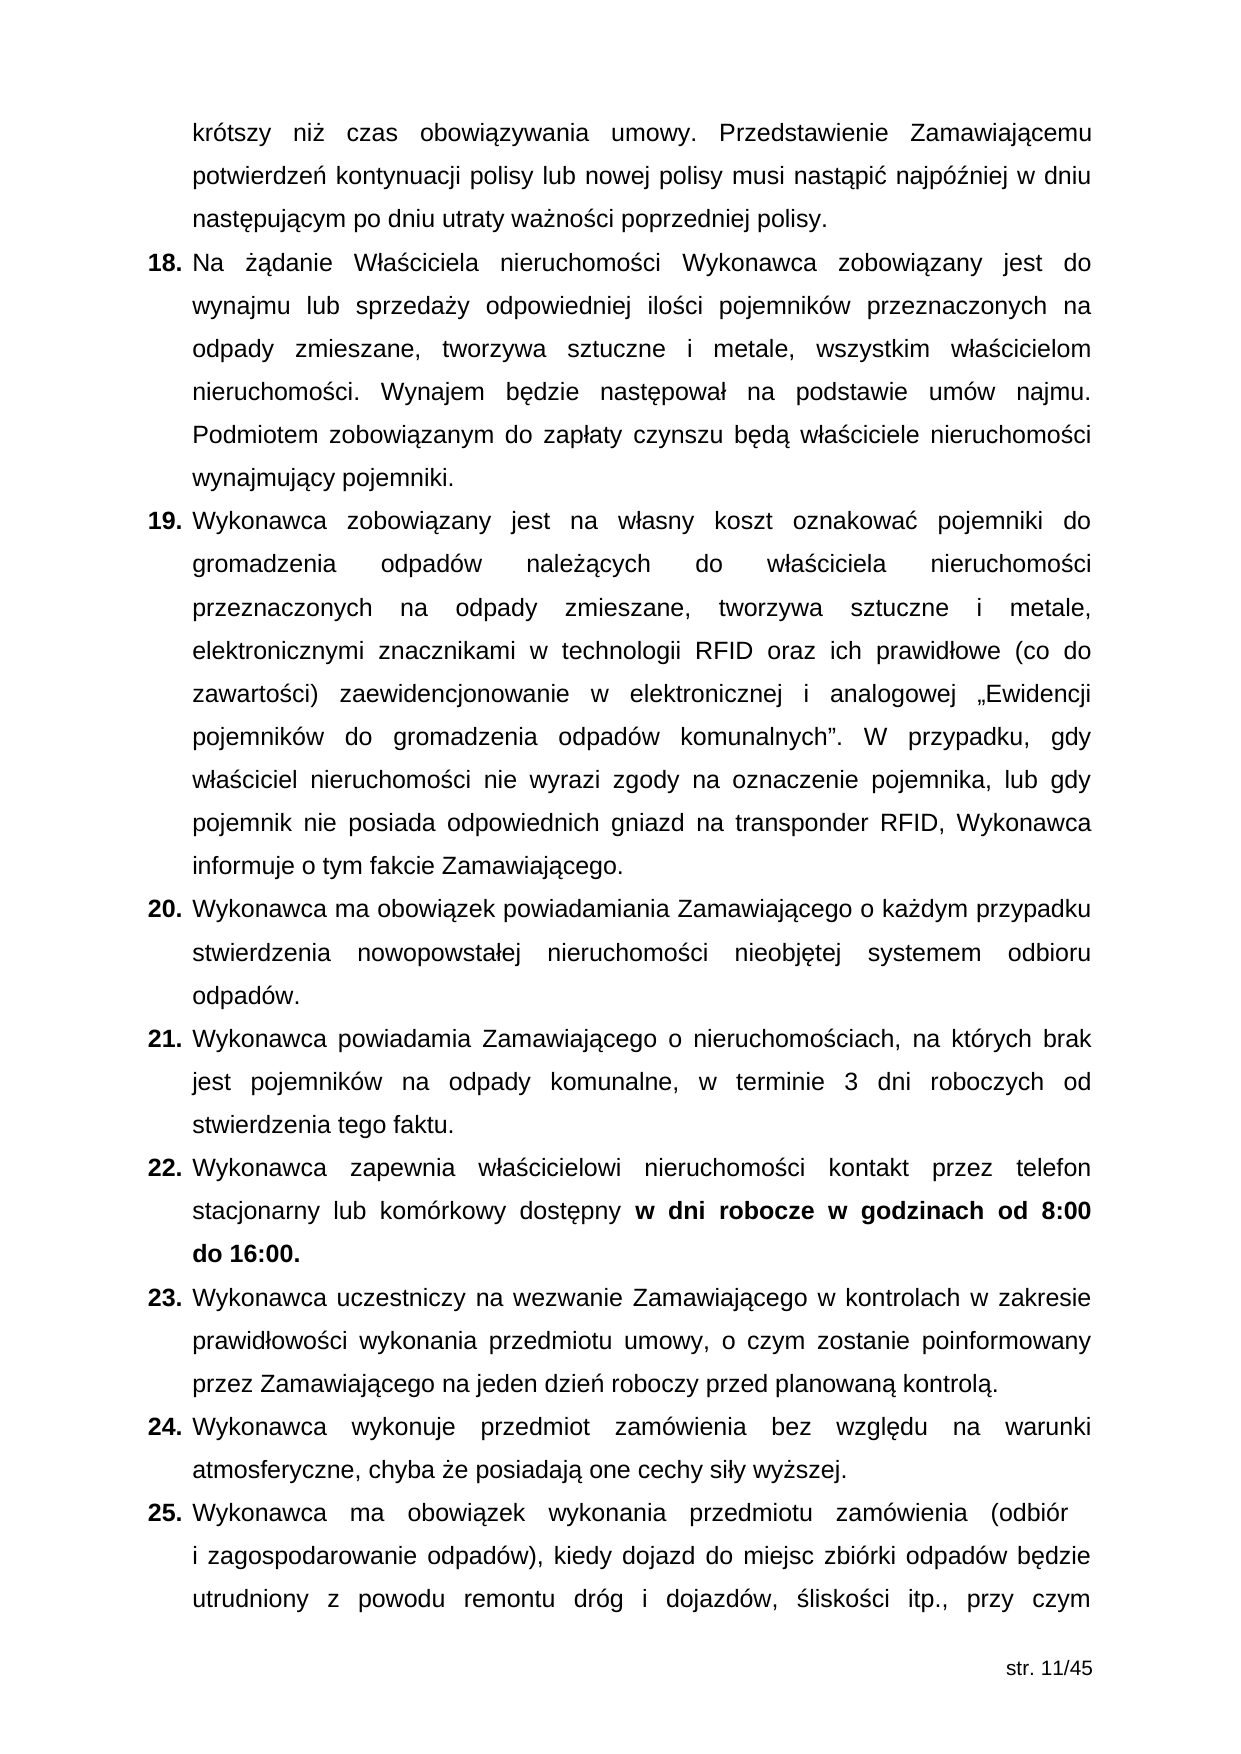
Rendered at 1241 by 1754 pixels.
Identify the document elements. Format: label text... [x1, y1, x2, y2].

list Wykonawca zapewnia właścicielowi nieruchomości kontakt przez telefon stacjonarny lub komórkowy dostępny w dni robocze w godzinach od 8:00 do 16:00. [148, 1153, 1092, 1268]
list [148, 118, 1092, 233]
list Wykonawca zobowiązany jest na własny koszt oznakować pojemniki do gromadzenia odpadów należących do właściciela nieruchomości przeznaczonych na odpady zmieszane, tworzywa sztuczne i metale, elektronicznymi znacznikami w technologii RFID oraz ich prawidłowe (co do zawartości) zaewidencjonowanie w elektronicznej i analogowej „Ewidencji pojemników do gromadzenia odpadów komunalnych”. W przypadku, gdy właściciel nieruchomości nie wyrazi zgody na oznaczenie pojemnika, lub gdy pojemnik nie posiada odpowiednich gniazd na transponder RFID, Wykonawca informuje o tym fakcie Zamawiającego. [148, 506, 1092, 880]
list Wykonawca uczestniczy na wezwanie Zamawiającego w kontrolach w zakresie prawidłowości wykonania przedmiotu umowy, o czym zostanie poinformowany przez Zamawiającego na jeden dzień roboczy przed planowaną kontrolą. [148, 1282, 1092, 1397]
list Na żądanie Właściciela nieruchomości Wykonawca zobowiązany jest do wynajmu lub sprzedaży odpowiedniej ilości pojemników przeznaczonych na odpady zmieszane, tworzywa sztuczne i metale, wszystkim właścicielom nieruchomości. Wynajem będzie następował na podstawie umów najmu. Podmiotem zobowiązanym do zapłaty czynszu będą właściciele nieruchomości wynajmujący pojemniki. [148, 247, 1092, 492]
list Wykonawca powiadamia Zamawiającego o nieruchomościach, na których brak jest pojemników na odpady komunalne, w terminie 3 dni roboczych od stwierdzenia tego faktu. [148, 1024, 1092, 1139]
list Wykonawca wykonuje przedmiot zamówienia bez względu na warunki atmosferyczne, chyba że posiadają one cechy siły wyższej. [148, 1412, 1092, 1484]
list Wykonawca ma obowiązek powiadamiania Zamawiającego o każdym przypadku stwierdzenia nowopowstałej nieruchomości nieobjętej systemem odbioru odpadów. [148, 894, 1092, 1009]
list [148, 1498, 1092, 1613]
